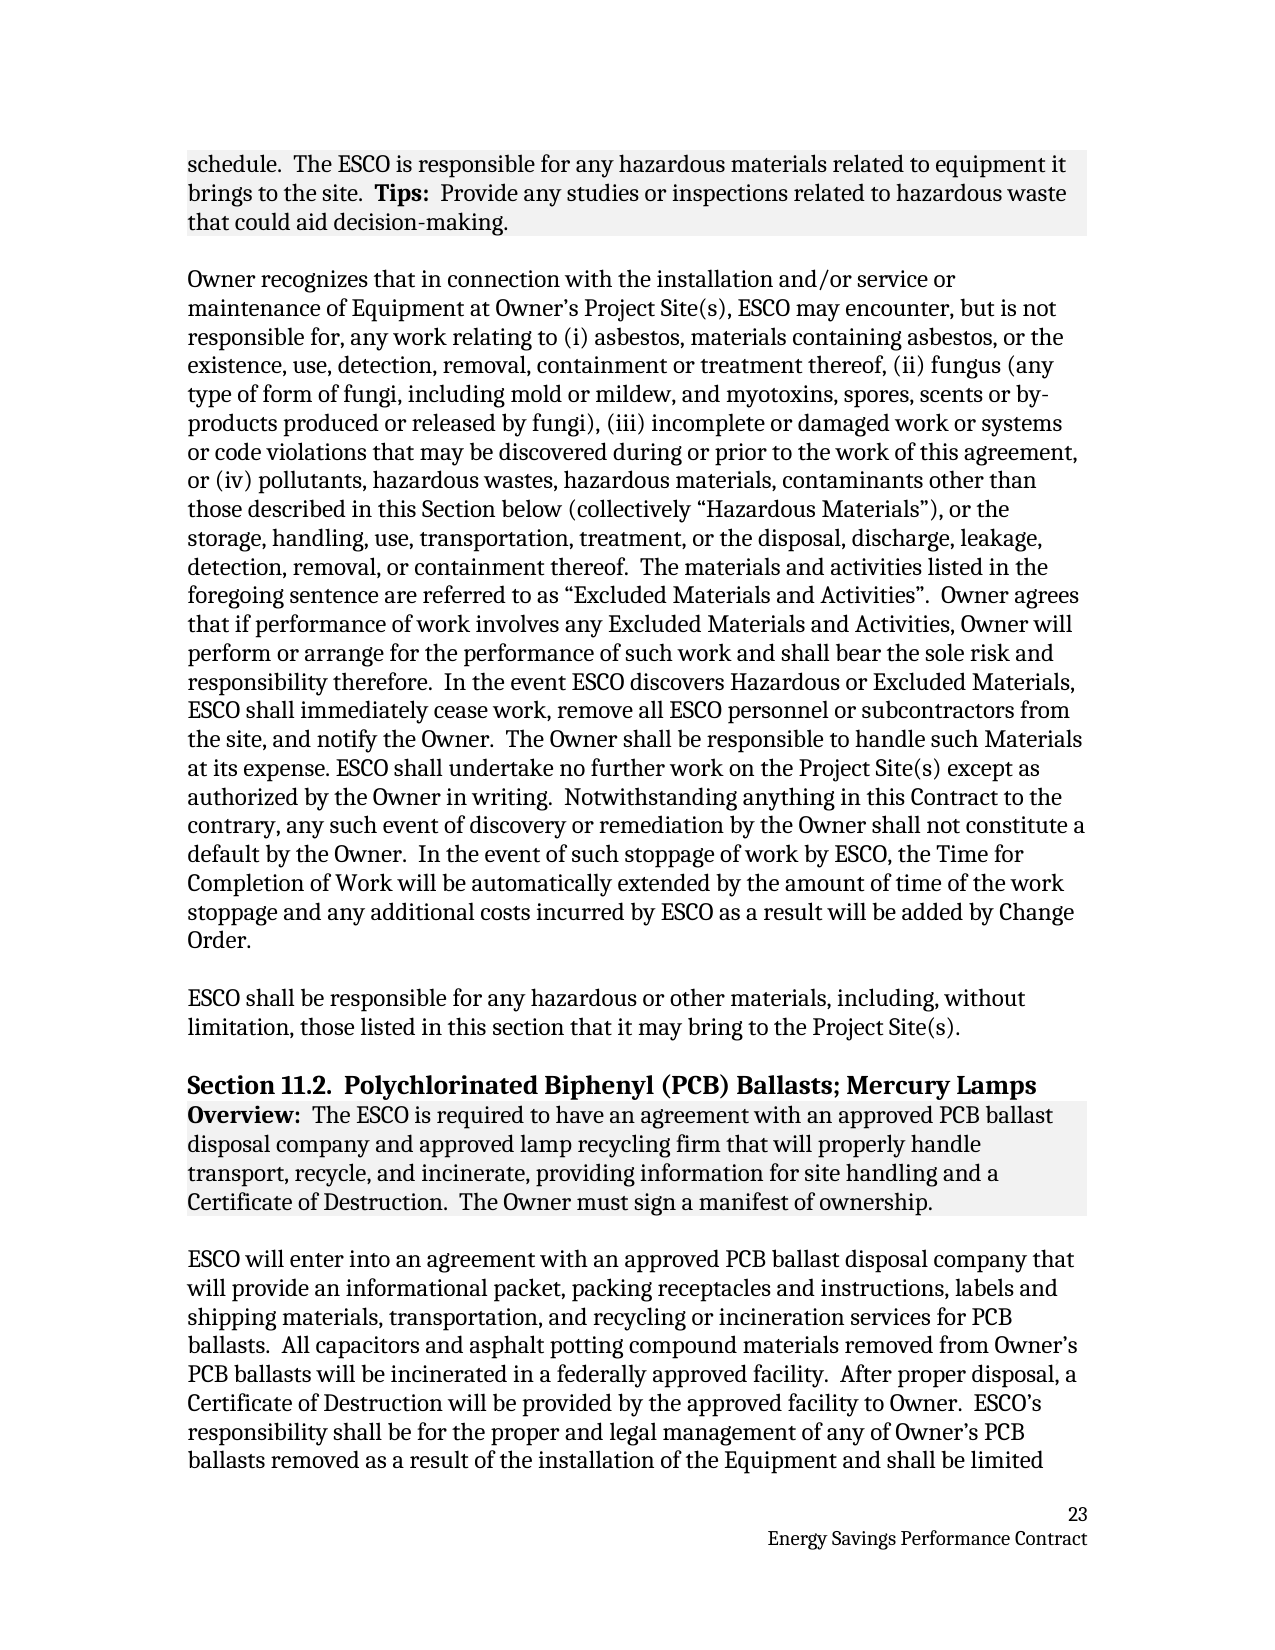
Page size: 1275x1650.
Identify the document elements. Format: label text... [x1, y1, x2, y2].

text ESCO shall be responsible for any hazardous or other materials, including, without limitation, those listed in this section that it may bring to the Project Site(s). [187, 984, 1087, 1041]
text Owner recognizes that in connection with the installation and/or service or maintenance of Equipment at Owner’s Project Site(s), ESCO may encounter, but is not responsible for, any work relating to (i) asbestos, materials containing asbestos, or the existence, use, detection, removal, containment or treatment thereof, (ii) fungus (any type of form of fungi, including mold or mildew, and myotoxins, spores, scents or by-products produced or released by fungi), (iii) incomplete or damaged work or systems or code violations that may be discovered during or prior to the work of this agreement, or (iv) pollutants, hazardous wastes, hazardous materials, contaminants other than those described in this Section below (collectively “Hazardous Materials”), or the storage, handling, use, transportation, treatment, or the disposal, discharge, leakage, detection, removal, or containment thereof. The materials and activities listed in the foregoing sentence are referred to as “Excluded Materials and Activities”. Owner agrees that if performance of work involves any Excluded Materials and Activities, Owner will perform or arrange for the performance of such work and shall bear the sole risk and responsibility therefore. In the event ESCO discovers Hazardous or Excluded Materials, ESCO shall immediately cease work, remove all ESCO personnel or subcontractors from the site, and notify the Owner. The Owner shall be responsible to handle such Materials at its expense. ESCO shall undertake no further work on the Project Site(s) except as authorized by the Owner in writing. Notwithstanding anything in this Contract to the contrary, any such event of discovery or remediation by the Owner shall not constitute a default by the Owner. In the event of such stoppage of work by ESCO, the Time for Completion of Work will be automatically extended by the amount of time of the work stoppage and any additional costs incurred by ESCO as a result will be added by Change Order. [187, 265, 1087, 955]
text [187, 150, 1087, 236]
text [187, 1245, 1087, 1475]
subtitle Section 11.2. Polychlorinated Biphenyl (PCB) Ballasts; Mercury Lamps [187, 1070, 1087, 1101]
text Overview: The ESCO is required to have an agreement with an approved PCB ballast disposal company and approved lamp recycling firm that will properly handle transport, recycle, and incinerate, providing information for site handling and a Certificate of Destruction. The Owner must sign a manifest of ownership. [187, 1101, 1087, 1216]
